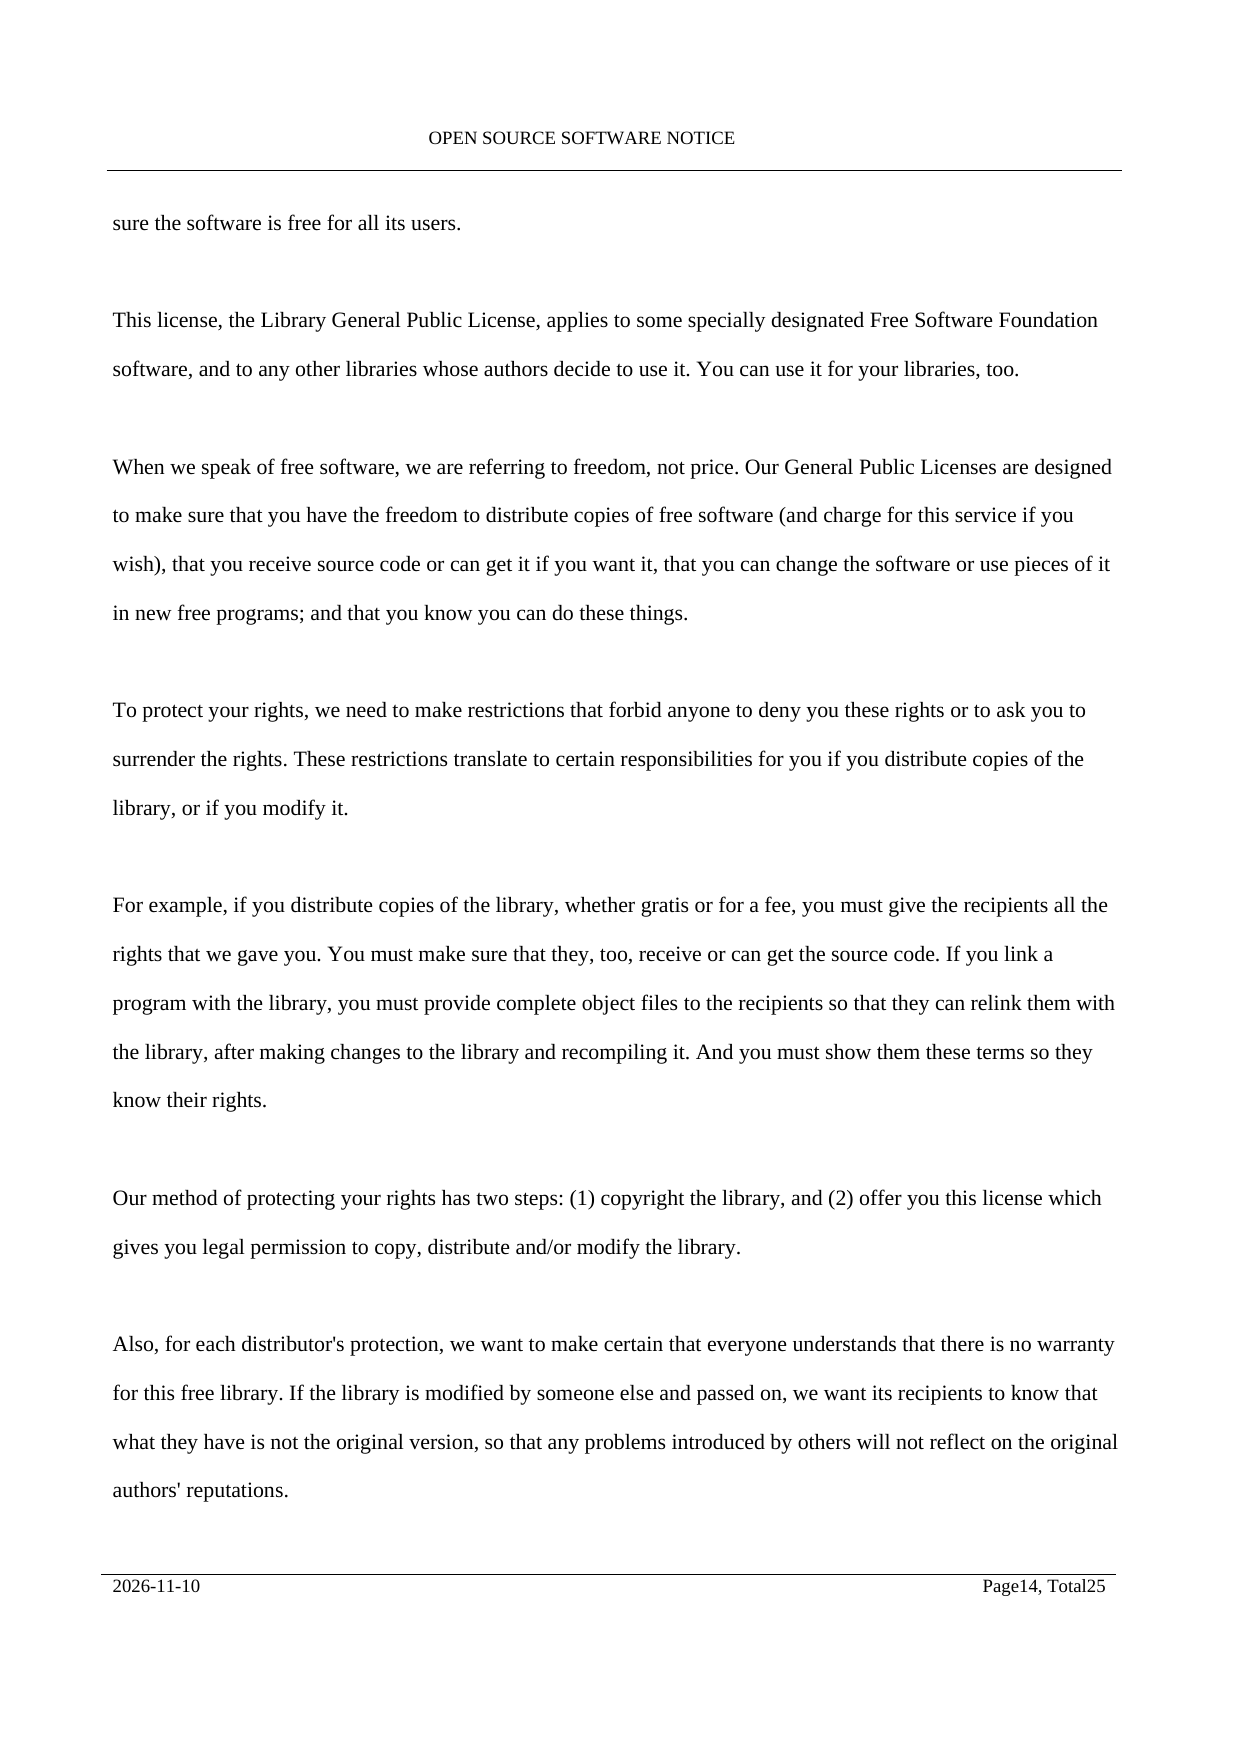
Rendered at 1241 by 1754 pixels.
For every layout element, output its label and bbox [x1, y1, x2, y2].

text [112, 206, 1128, 1506]
